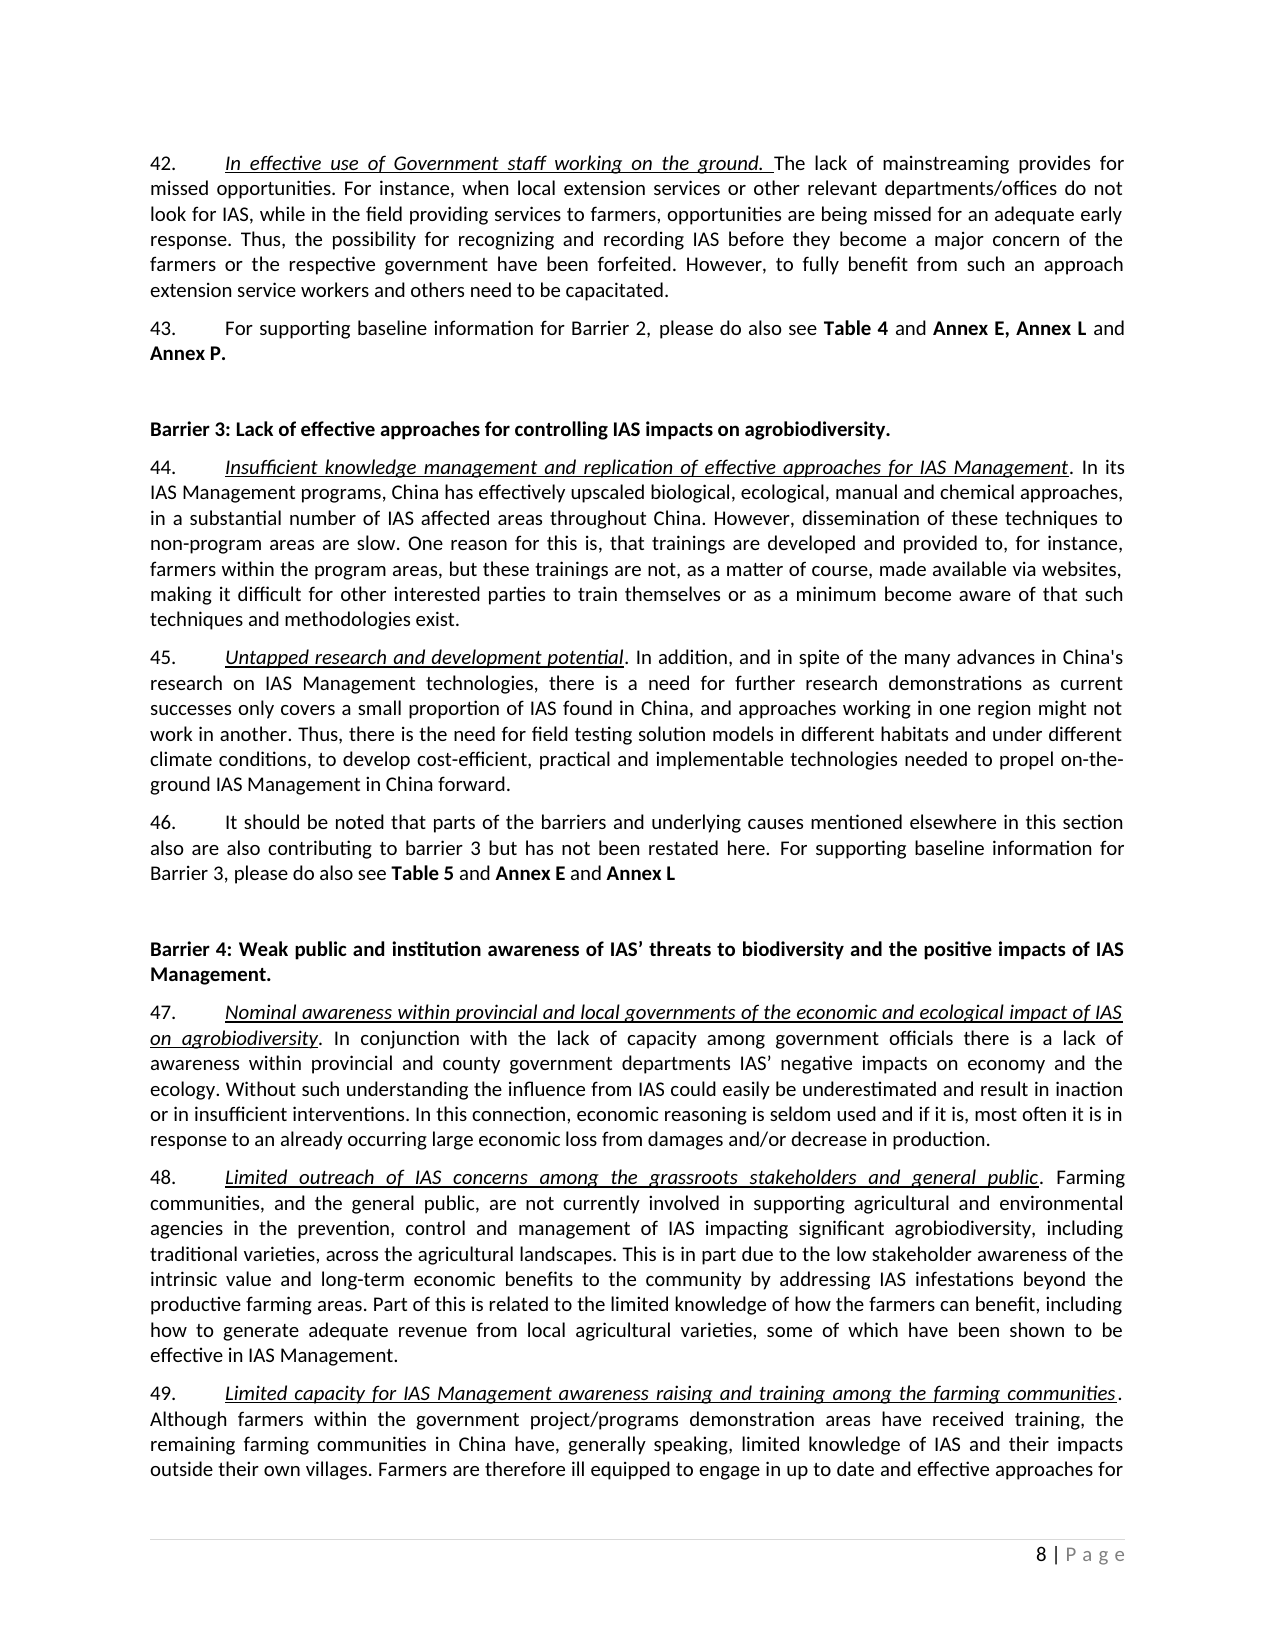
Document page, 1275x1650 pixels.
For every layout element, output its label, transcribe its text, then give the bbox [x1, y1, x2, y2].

list Untapped research and development potential. In addition, and in spite of the many advances in China's research on IAS Management technologies, there is a need for further research demonstrations as current successes only covers a small proportion of IAS found in China, and approaches working in one region might not work in another. Thus, there is the need for field testing solution models in different habitats and under different climate conditions, to develop cost-efficient, practical and implementable technologies needed to propel on-the-ground IAS Management in China forward. [150, 644, 1125, 797]
list It should be noted that parts of the barriers and underlying causes mentioned elsewhere in this section also are also contributing to barrier 3 but has not been restated here. For supporting baseline information for Barrier 3, please do also see Table 5 and Annex E and Annex L [150, 809, 1125, 886]
list Insufficient knowledge management and replication of effective approaches for IAS Management. In its IAS Management programs, China has effectively upscaled biological, ecological, manual and chemical approaches, in a substantial number of IAS affected areas throughout China. However, dissemination of these techniques to non-program areas are slow. One reason for this is, that trainings are developed and provided to, for instance, farmers within the program areas, but these trainings are not, as a matter of course, made available via websites, making it difficult for other interested parties to train themselves or as a minimum become aware of that such techniques and methodologies exist. [150, 454, 1125, 632]
text Barrier 3: Lack of effective approaches for controlling IAS impacts on agrobiodiversity. [150, 416, 1125, 442]
list Nominal awareness within provincial and local governments of the economic and ecological impact of IAS on agrobiodiversity. In conjunction with the lack of capacity among government officials there is a lack of awareness within provincial and county government departments IAS’ negative impacts on economy and the ecology. Without such understanding the influence from IAS could easily be underestimated and result in inaction or in insufficient interventions. In this connection, economic reasoning is seldom used and if it is, most often it is in response to an already occurring large economic loss from damages and/or decrease in production. [150, 999, 1125, 1152]
list Limited outreach of IAS concerns among the grassroots stakeholders and general public. Farming communities, and the general public, are not currently involved in supporting agricultural and environmental agencies in the prevention, control and management of IAS impacting significant agrobiodiversity, including traditional varieties, across the agricultural landscapes. This is in part due to the low stakeholder awareness of the intrinsic value and long-term economic benefits to the community by addressing IAS infestations beyond the productive farming areas. Part of this is related to the limited knowledge of how the farmers can benefit, including how to generate adequate revenue from local agricultural varieties, some of which have been shown to be effective in IAS Management. [150, 1164, 1125, 1368]
list For supporting baseline information for Barrier 2, please do also see Table 4 and Annex E, Annex L and Annex P. [150, 315, 1125, 366]
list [150, 1380, 1125, 1482]
list In effective use of Government staff working on the ground. The lack of mainstreaming provides for missed opportunities. For instance, when local extension services or other relevant departments/offices do not look for IAS, while in the field providing services to farmers, opportunities are being missed for an adequate early response. Thus, the possibility for recognizing and recording IAS before they become a major concern of the farmers or the respective government have been forfeited. However, to fully benefit from such an approach extension service workers and others need to be capacitated. [150, 150, 1125, 302]
text Barrier 4: Weak public and institution awareness of IAS’ threats to biodiversity and the positive impacts of IAS Management. [150, 936, 1125, 987]
